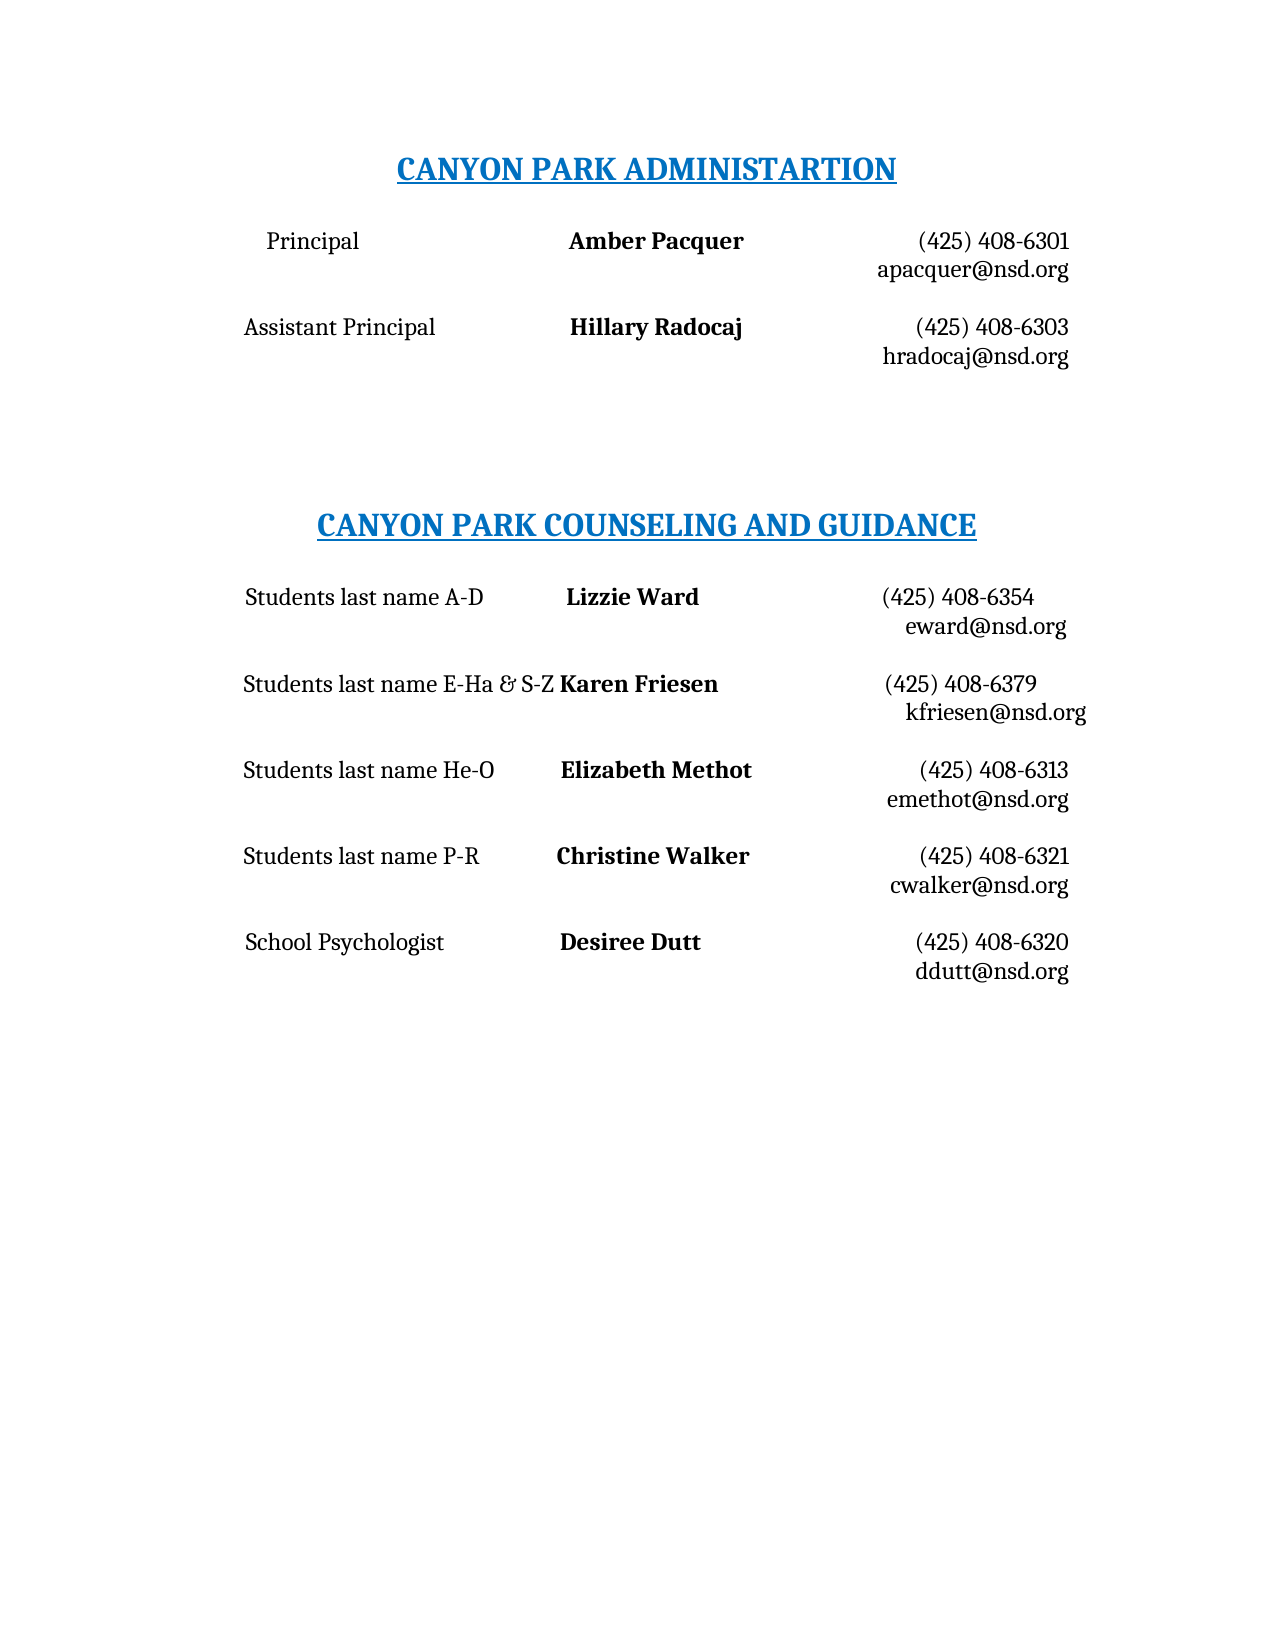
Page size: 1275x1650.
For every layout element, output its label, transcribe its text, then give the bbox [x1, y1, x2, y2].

text Students last name P-R Christine Walker (425) 408-6321 [169, 842, 1125, 871]
text Students last name A-D Lizzie Ward (425) 408-6354 [169, 583, 1125, 612]
text Principal Amber Pacquer (425) 408-6301 [169, 227, 1125, 255]
text emethot@nsd.org [169, 784, 1125, 813]
text School Psychologist Desiree Dutt (425) 408-6320 [169, 928, 1125, 957]
text cwalker@nsd.org [169, 871, 1125, 899]
text Students last name He-O Elizabeth Methot (425) 408-6313 [169, 756, 1125, 784]
text eward@nsd.org [169, 612, 1125, 641]
text ddutt@nsd.org [169, 957, 1125, 986]
text kfriesen@nsd.org [169, 698, 1125, 727]
text Assistant Principal Hillary Radocaj (425) 408-6303 [169, 313, 1125, 342]
text hradocaj@nsd.org [169, 342, 1125, 370]
text Students last name E-Ha & S-Z Karen Friesen (425) 408-6379 [169, 669, 1125, 698]
text apacquer@nsd.org [169, 255, 1125, 284]
text CANYON PARK ADMINISTARTION [169, 150, 1125, 188]
text CANYON PARK COUNSELING AND GUIDANCE [169, 507, 1125, 545]
